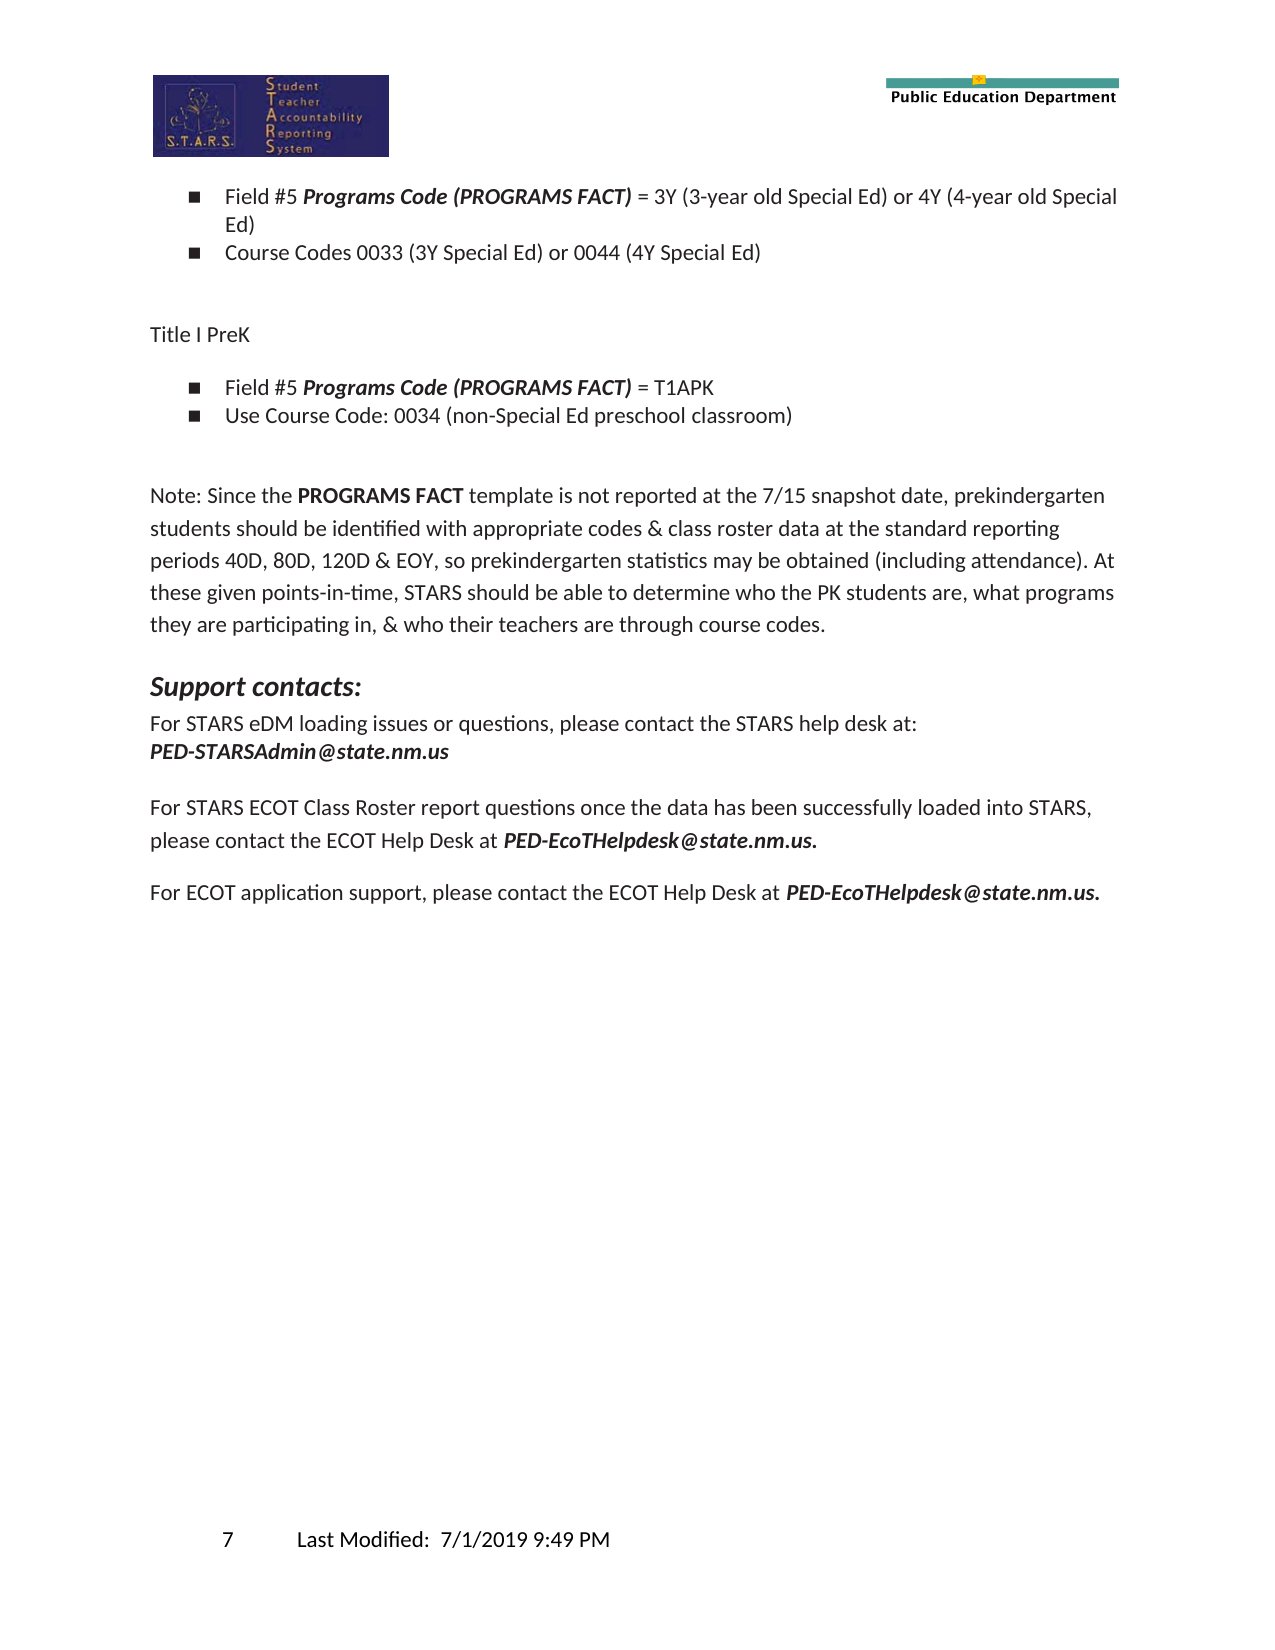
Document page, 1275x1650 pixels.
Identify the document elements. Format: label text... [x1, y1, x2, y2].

picture [852, 75, 1136, 132]
picture [153, 75, 389, 157]
text Title I PreK [150, 320, 1135, 348]
text For STARS ECOT Class Roster report questions once the data has been successfully loaded into STARS, please contact the ECOT Help Desk at PED-EcoTHelpdesk@state.nm.us. [150, 793, 1096, 854]
list Course Codes 0033 (3Y Special Ed) or 0044 (4Y Special Ed) [187, 238, 1135, 267]
list Use Course Code: 0034 (non-Special Ed preschool classroom) [187, 401, 1135, 429]
text For STARS eDM loading issues or questions, please contact the STARS help desk at: [150, 709, 1135, 737]
text PED-STARSAdmin@state.nm.us [150, 737, 1135, 765]
list Field #5 Programs Code (PROGRAMS FACT) = 3Y (3-year old Special Ed) or 4Y (4-year old Special Ed) [187, 182, 1119, 238]
list Field #5 Programs Code (PROGRAMS FACT) = T1APK [187, 373, 1135, 401]
text Support contacts: [150, 668, 1135, 703]
text For ECOT application support, please contact the ECOT Help Desk at PED-EcoTHelpdesk@state.nm.us. [150, 878, 1135, 907]
text Note: Since the PROGRAMS FACT template is not reported at the 7/15 snapshot date, prekindergarten students should be identified with appropriate codes & class roster data at the standard reporting periods 40D, 80D, 120D & EOY, so prekindergarten statistics may be obtained (including attendance). At these given points-in-time, STARS should be able to determine who the PK students are, what programs they are participating in, & who their teachers are through course codes. [150, 481, 1129, 638]
